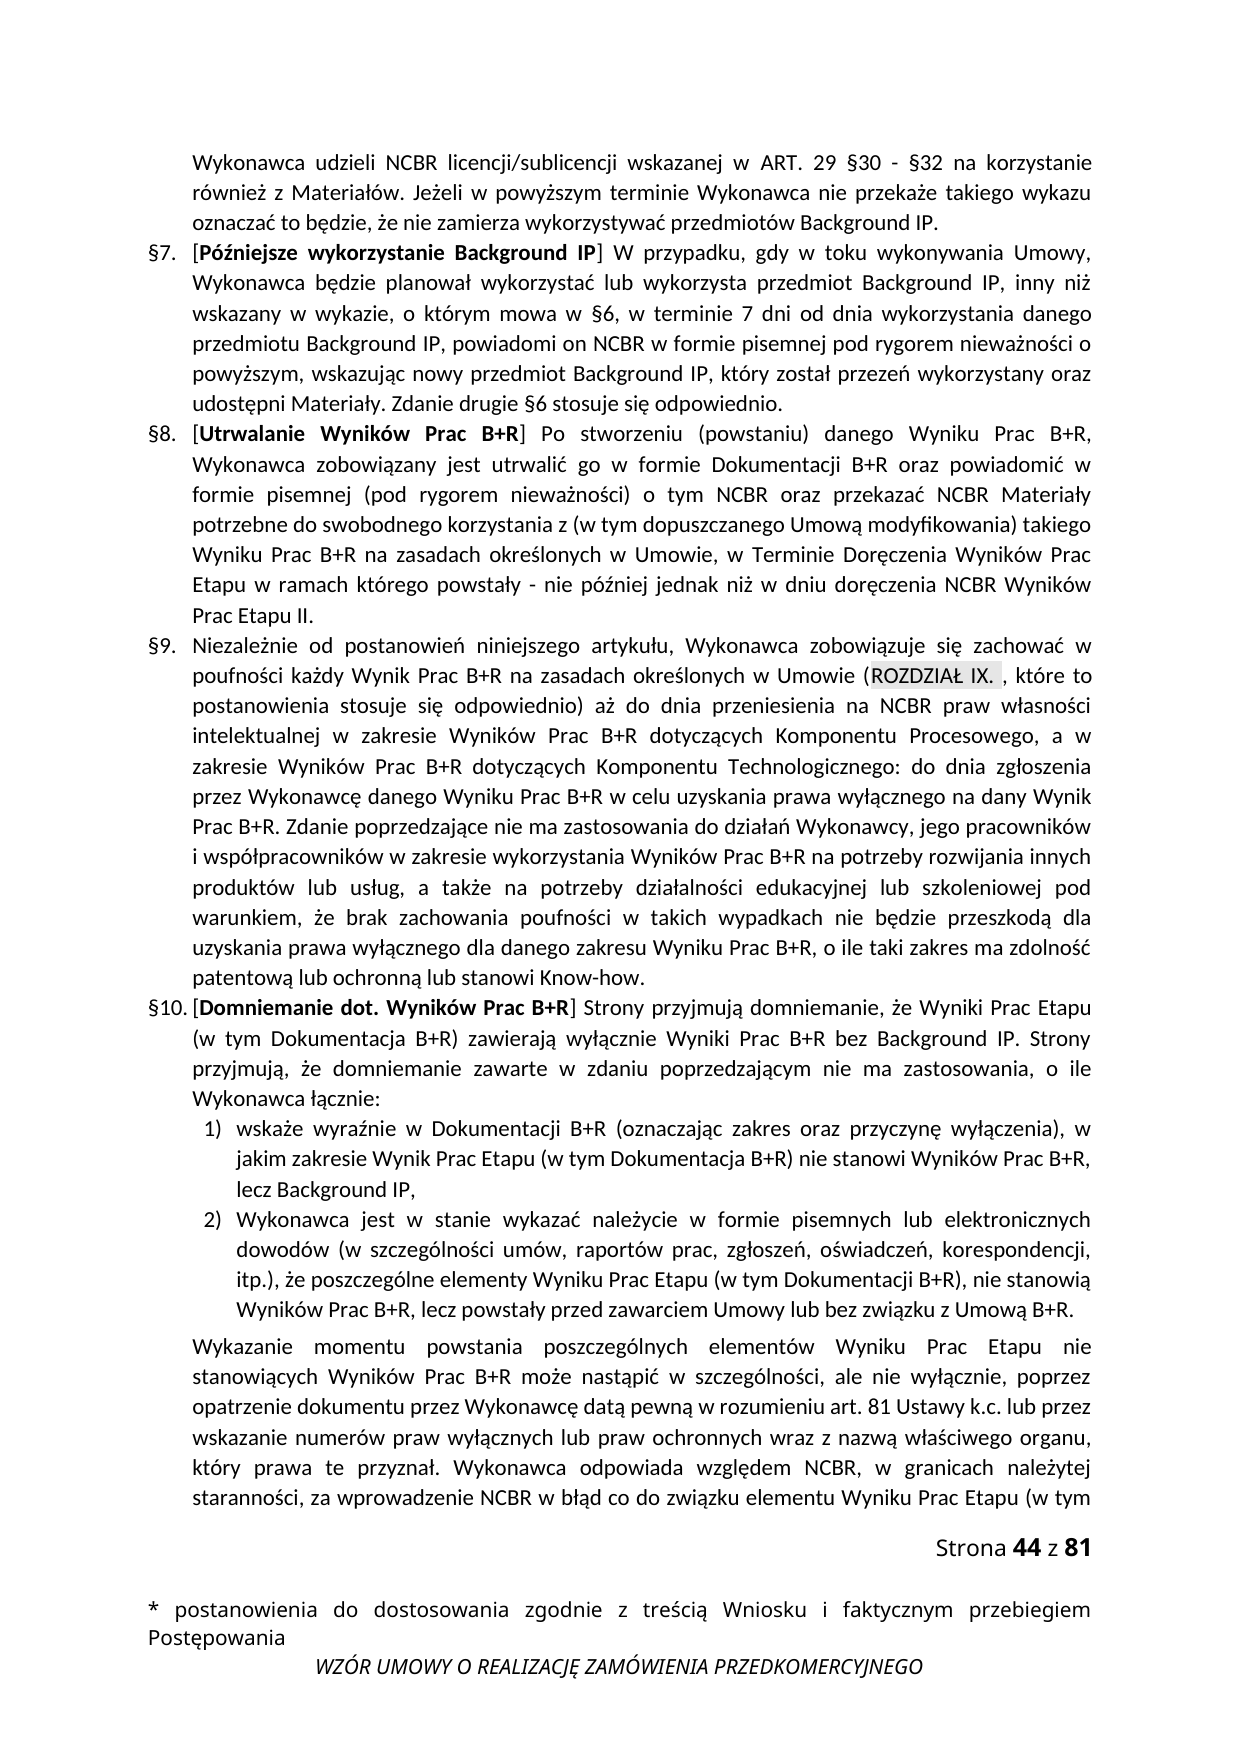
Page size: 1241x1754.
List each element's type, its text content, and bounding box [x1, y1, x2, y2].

list [Późniejsze wykorzystanie Background IP] W przypadku, gdy w toku wykonywania Umowy, Wykonawca będzie planował wykorzystać lub wykorzysta przedmiot Background IP, inny niż wskazany w wykazie, o którym mowa w §6, w terminie 7 dni od dnia wykorzystania danego przedmiotu Background IP, powiadomi on NCBR w formie pisemnej pod rygorem nieważności o powyższym, wskazując nowy przedmiot Background IP, który został przezeń wykorzystany oraz udostępni Materiały. Zdanie drugie §6 stosuje się odpowiednio. [148, 238, 1093, 417]
list [Utrwalanie Wyników Prac B+R] Po stworzeniu (powstaniu) danego Wyniku Prac B+R, Wykonawca zobowiązany jest utrwalić go w formie Dokumentacji B+R oraz powiadomić w formie pisemnej (pod rygorem nieważności) o tym NCBR oraz przekazać NCBR Materiały potrzebne do swobodnego korzystania z (w tym dopuszczanego Umową modyfikowania) takiego Wyniku Prac B+R na zasadach określonych w Umowie, w Terminie Doręczenia Wyników Prac Etapu w ramach którego powstały - nie później jednak niż w dniu doręczenia NCBR Wyników Prac Etapu II. [148, 419, 1093, 629]
list wskaże wyraźnie w Dokumentacji B+R (oznaczając zakres oraz przyczynę wyłączenia), w jakim zakresie Wynik Prac Etapu (w tym Dokumentacja B+R) nie stanowi Wyników Prac B+R, lecz Background IP, [203, 1114, 1093, 1203]
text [192, 1332, 1093, 1511]
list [148, 148, 1093, 236]
list Wykonawca jest w stanie wykazać należycie w formie pisemnych lub elektronicznych dowodów (w szczególności umów, raportów prac, zgłoszeń, oświadczeń, korespondencji, itp.), że poszczególne elementy Wyniku Prac Etapu (w tym Dokumentacji B+R), nie stanowią Wyników Prac B+R, lecz powstały przed zawarciem Umowy lub bez związku z Umową B+R. [203, 1205, 1093, 1323]
list Niezależnie od postanowień niniejszego artykułu, Wykonawca zobowiązuje się zachować w poufności każdy Wynik Prac B+R na zasadach określonych w Umowie (ROZDZIAŁ IX. , które to postanowienia stosuje się odpowiednio) aż do dnia przeniesienia na NCBR praw własności intelektualnej w zakresie Wyników Prac B+R dotyczących Komponentu Procesowego, a w zakresie Wyników Prac B+R dotyczących Komponentu Technologicznego: do dnia zgłoszenia przez Wykonawcę danego Wyniku Prac B+R w celu uzyskania prawa wyłącznego na dany Wynik Prac B+R. Zdanie poprzedzające nie ma zastosowania do działań Wykonawcy, jego pracowników i współpracowników w zakresie wykorzystania Wyników Prac B+R na potrzeby rozwijania innych produktów lub usług, a także na potrzeby działalności edukacyjnej lub szkoleniowej pod warunkiem, że brak zachowania poufności w takich wypadkach nie będzie przeszkodą dla uzyskania prawa wyłącznego dla danego zakresu Wyniku Prac B+R, o ile taki zakres ma zdolność patentową lub ochronną lub stanowi Know-how. [148, 631, 1093, 991]
list [Domniemanie dot. Wyników Prac B+R] Strony przyjmują domniemanie, że Wyniki Prac Etapu (w tym Dokumentacja B+R) zawierają wyłącznie Wyniki Prac B+R bez Background IP. Strony przyjmują, że domniemanie zawarte w zdaniu poprzedzającym nie ma zastosowania, o ile Wykonawca łącznie: [148, 993, 1093, 1112]
